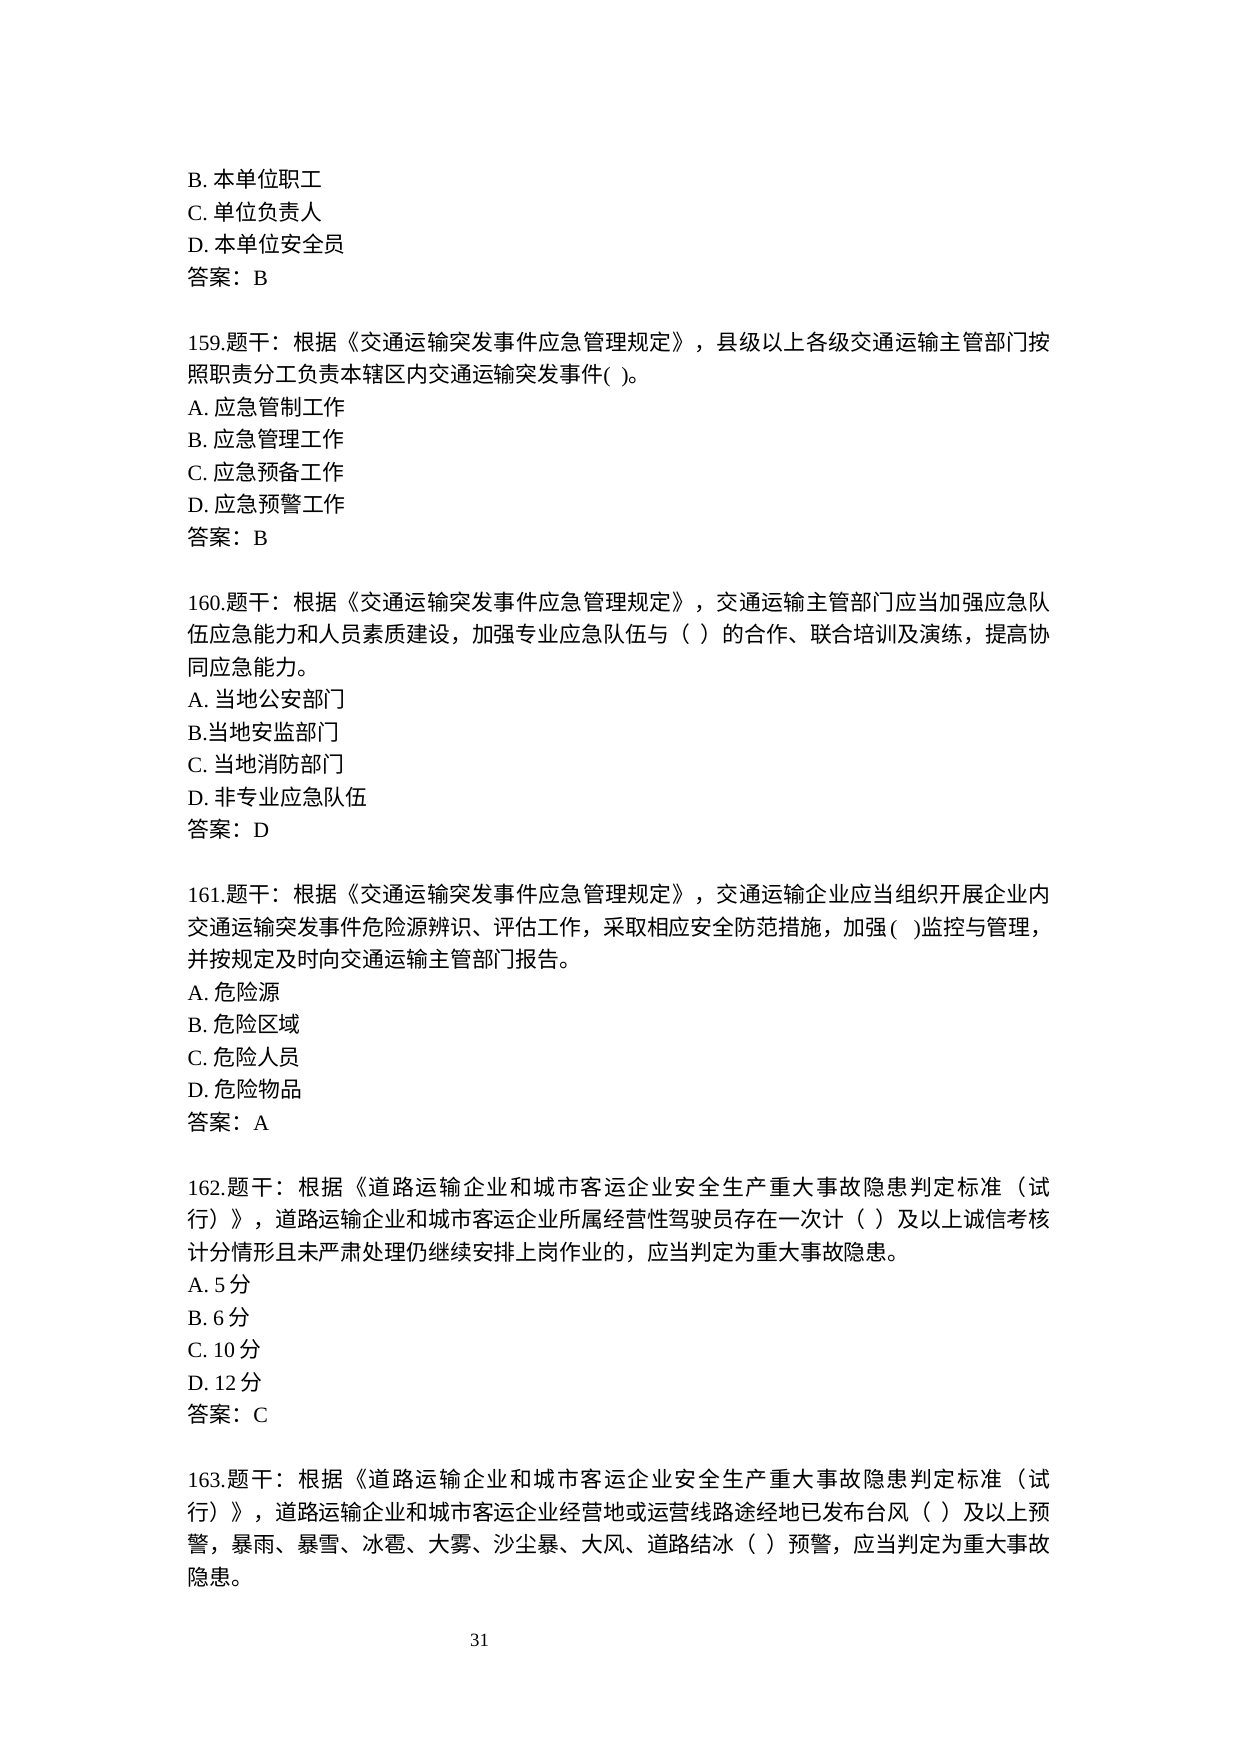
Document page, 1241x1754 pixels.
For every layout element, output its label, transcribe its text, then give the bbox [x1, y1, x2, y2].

text 161.题干：根据《交通运输突发事件应急管理规定》，交通运输企业应当组织开展企业内交通运输突发事件危险源辨识、评估工作，采取相应安全防范措施，加强( )监控与管理，并按规定及时向交通运输主管部门报告。 [187, 877, 1053, 974]
text 159.题干：根据《交通运输突发事件应急管理规定》，县级以上各级交通运输主管部门按照职责分工负责本辖区内交通运输突发事件( )。 [187, 324, 1053, 389]
text D. 本单位安全员 [187, 227, 1053, 259]
text 162.题干：根据《道路运输企业和城市客运企业安全生产重大事故隐患判定标准（试行）》，道路运输企业和城市客运企业所属经营性驾驶员存在一次计（ ）及以上诚信考核计分情形且未严肃处理仍继续安排上岗作业的，应当判定为重大事故隐患。 [187, 1169, 1053, 1267]
text A. 5分 [187, 1267, 1053, 1299]
text 163.题干：根据《道路运输企业和城市客运企业安全生产重大事故隐患判定标准（试行）》，道路运输企业和城市客运企业经营地或运营线路途经地已发布台风（ ）及以上预警，暴雨、暴雪、冰雹、大雾、沙尘暴、大风、道路结冰（ ）预警，应当判定为重大事故隐患。 [187, 1462, 1053, 1592]
text C. 10分 [187, 1332, 1053, 1364]
text 答案：B [187, 259, 1053, 292]
text 答案：D [187, 812, 1053, 844]
text A. 危险源 [187, 974, 1053, 1007]
text D. 非专业应急队伍 [187, 779, 1053, 812]
text 答案：A [187, 1104, 1053, 1137]
text A. 应急管制工作 [187, 389, 1053, 422]
text 答案：C [187, 1397, 1053, 1429]
text 160.题干：根据《交通运输突发事件应急管理规定》，交通运输主管部门应当加强应急队伍应急能力和人员素质建设，加强专业应急队伍与（ ）的合作、联合培训及演练，提高协同应急能力。 [187, 584, 1053, 682]
text B.当地安监部门 [187, 714, 1053, 747]
text B. 应急管理工作 [187, 422, 1053, 454]
text D. 12分 [187, 1364, 1053, 1397]
text C. 应急预备工作 [187, 454, 1053, 487]
text D. 应急预警工作 [187, 487, 1053, 519]
text B. 6分 [187, 1299, 1053, 1332]
text D. 危险物品 [187, 1072, 1053, 1104]
text A. 当地公安部门 [187, 682, 1053, 714]
text B. 本单位职工 [187, 162, 1053, 194]
text C. 当地消防部门 [187, 747, 1053, 779]
text B. 危险区域 [187, 1007, 1053, 1039]
text C. 单位负责人 [187, 194, 1053, 227]
text 答案：B [187, 519, 1053, 552]
text C. 危险人员 [187, 1039, 1053, 1072]
